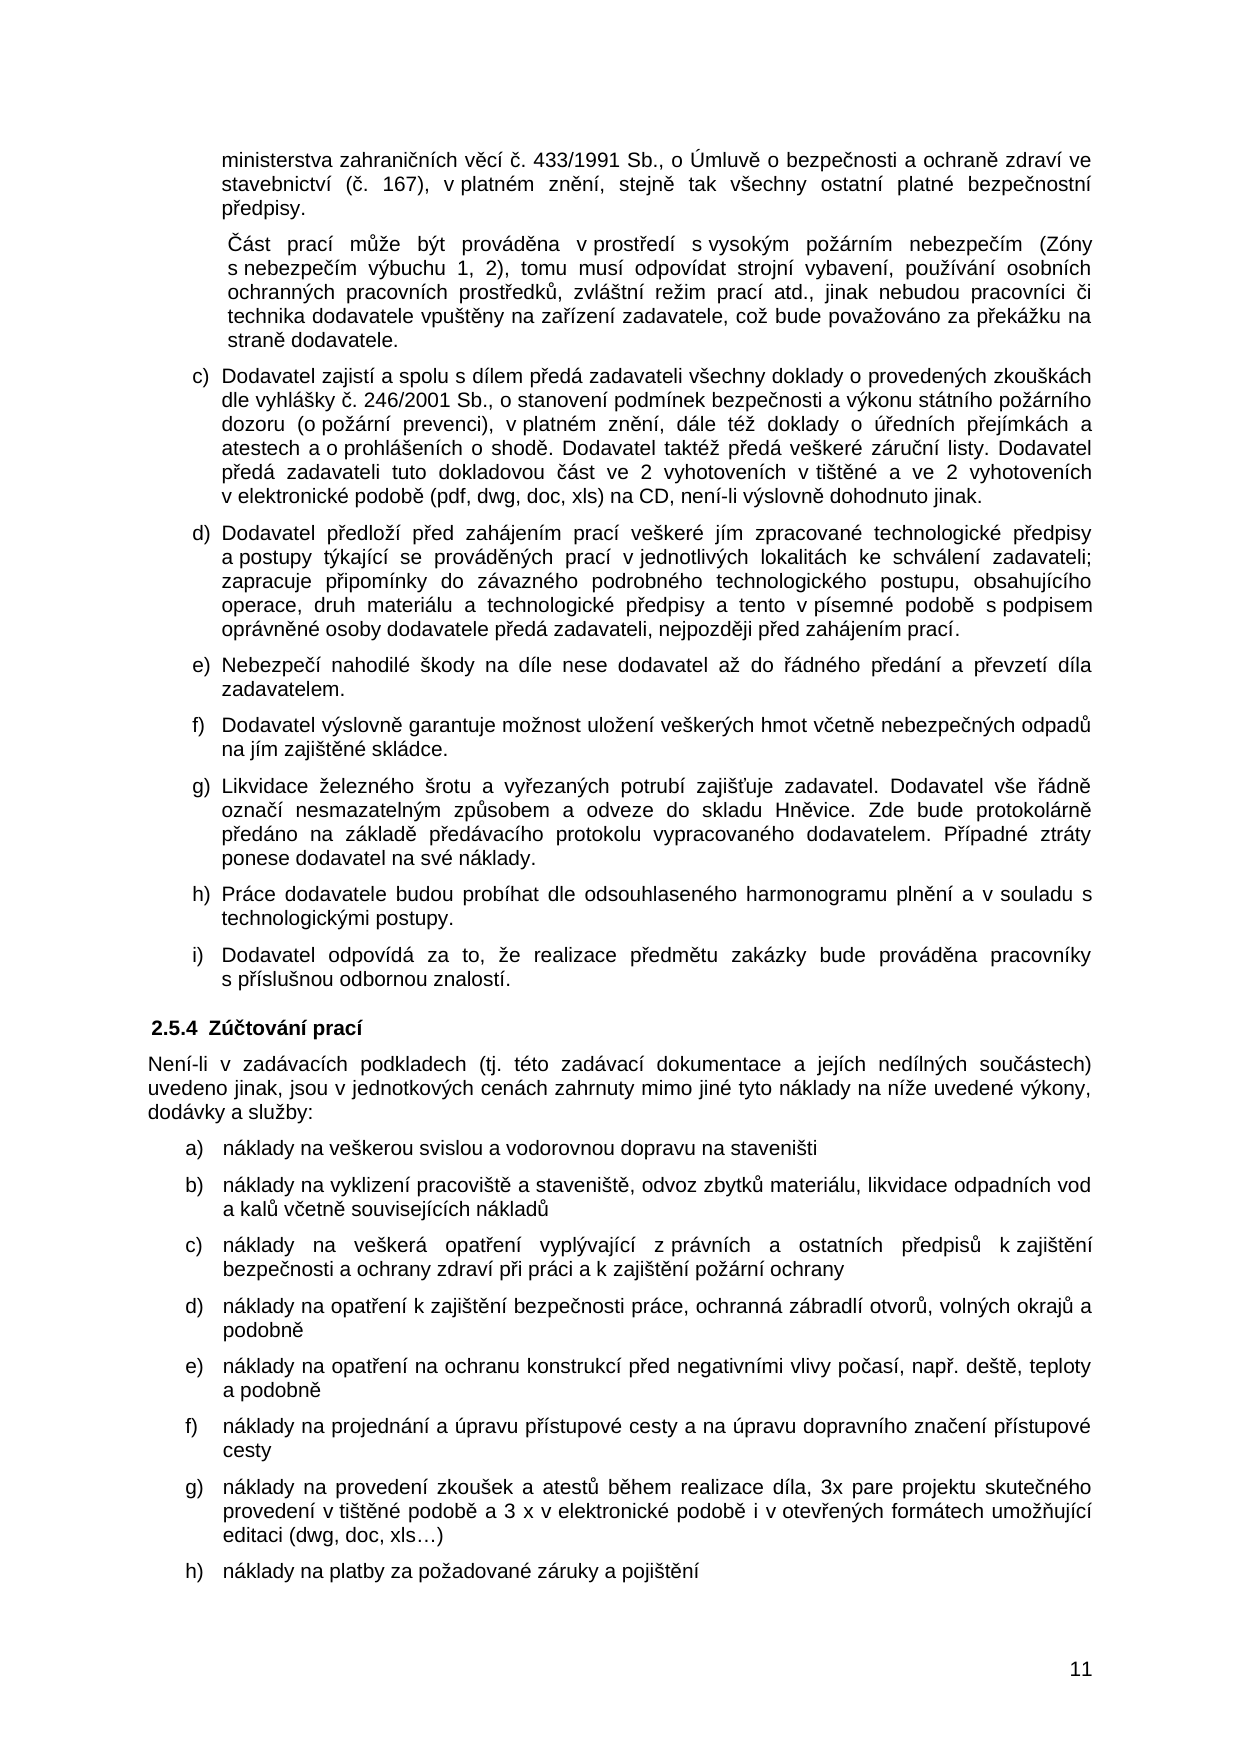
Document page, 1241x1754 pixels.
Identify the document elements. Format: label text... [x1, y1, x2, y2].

list Dodavatel odpovídá za to, že realizace předmětu zakázky bude prováděna pracovníky s příslušnou odbornou znalostí. [192, 942, 1093, 990]
list Dodavatel předloží před zahájením prací veškeré jím zpracované technologické předpisy a postupy týkající se prováděných prací v jednotlivých lokalitách ke schválení zadavateli; zapracuje připomínky do závazného podrobného technologického postupu, obsahujícího operace, druh materiálu a technologické předpisy a tento v písemné podobě s podpisem oprávněné osoby dodavatele předá zadavateli, nejpozději před zahájením prací. [192, 521, 1093, 640]
subtitle 2.5.4 Zúčtování prací [151, 1015, 1093, 1039]
list Nebezpečí nahodilé škody na díle nese dodavatel až do řádného předání a převzetí díla zadavatelem. [192, 653, 1093, 701]
list náklady na provedení zkoušek a atestů během realizace díla, 3x pare projektu skutečného provedení v tištěné podobě a 3 x v elektronické podobě i v otevřených formátech umožňující editaci (dwg, doc, xls…) [185, 1475, 1093, 1547]
list náklady na opatření k zajištění bezpečnosti práce, ochranná zábradlí otvorů, volných okrajů a podobně [185, 1293, 1093, 1341]
text Není-li v zadávacích podkladech (tj. této zadávací dokumentace a jejích nedílných součástech) uvedeno jinak, jsou v jednotkových cenách zahrnuty mimo jiné tyto náklady na níže uvedené výkony, dodávky a služby: [148, 1052, 1093, 1124]
list Dodavatel zajistí a spolu s dílem předá zadavateli všechny doklady o provedených zkouškách dle vyhlášky č. 246/2001 Sb., o stanovení podmínek bezpečnosti a výkonu státního požárního dozoru (o požární prevenci), v platném znění, dále též doklady o úředních přejímkách a atestech a o prohlášeních o shodě. Dodavatel taktéž předá veškeré záruční listy. Dodavatel předá zadavateli tuto dokladovou část ve 2 vyhotoveních v tištěné a ve 2 vyhotoveních v elektronické podobě (pdf, dwg, doc, xls) na CD, není-li výslovně dohodnuto jinak. [192, 364, 1093, 508]
list náklady na opatření na ochranu konstrukcí před negativními vlivy počasí, např. deště, teploty a podobně [185, 1354, 1093, 1402]
list Dodavatel výslovně garantuje možnost uložení veškerých hmot včetně nebezpečných odpadů na jím zajištěné skládce. [192, 713, 1093, 761]
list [192, 148, 1093, 219]
list náklady na projednání a úpravu přístupové cesty a na úpravu dopravního značení přístupové cesty [185, 1414, 1093, 1462]
list náklady na veškerou svislou a vodorovnou dopravu na staveništi [185, 1136, 1093, 1160]
list náklady na platby za požadované záruky a pojištění [185, 1559, 1093, 1583]
list náklady na veškerá opatření vyplývající z právních a ostatních předpisů k zajištění bezpečnosti a ochrany zdraví při práci a k zajištění požární ochrany [185, 1233, 1093, 1281]
list náklady na vyklizení pracoviště a staveniště, odvoz zbytků materiálu, likvidace odpadních vod a kalů včetně souvisejících nákladů [185, 1173, 1093, 1221]
list Likvidace železného šrotu a vyřezaných potrubí zajišťuje zadavatel. Dodavatel vše řádně označí nesmazatelným způsobem a odveze do skladu Hněvice. Zde bude protokolárně předáno na základě předávacího protokolu vypracovaného dodavatelem. Případné ztráty ponese dodavatel na své náklady. [192, 774, 1093, 869]
list Práce dodavatele budou probíhat dle odsouhlaseného harmonogramu plnění a v souladu s technologickými postupy. [192, 882, 1093, 930]
text Část prací může být prováděna v prostředí s vysokým požárním nebezpečím (Zóny s nebezpečím výbuchu 1, 2), tomu musí odpovídat strojní vybavení, používání osobních ochranných pracovních prostředků, zvláštní režim prací atd., jinak nebudou pracovníci či technika dodavatele vpuštěny na zařízení zadavatele, což bude považováno za překážku na straně dodavatele. [227, 232, 1093, 352]
